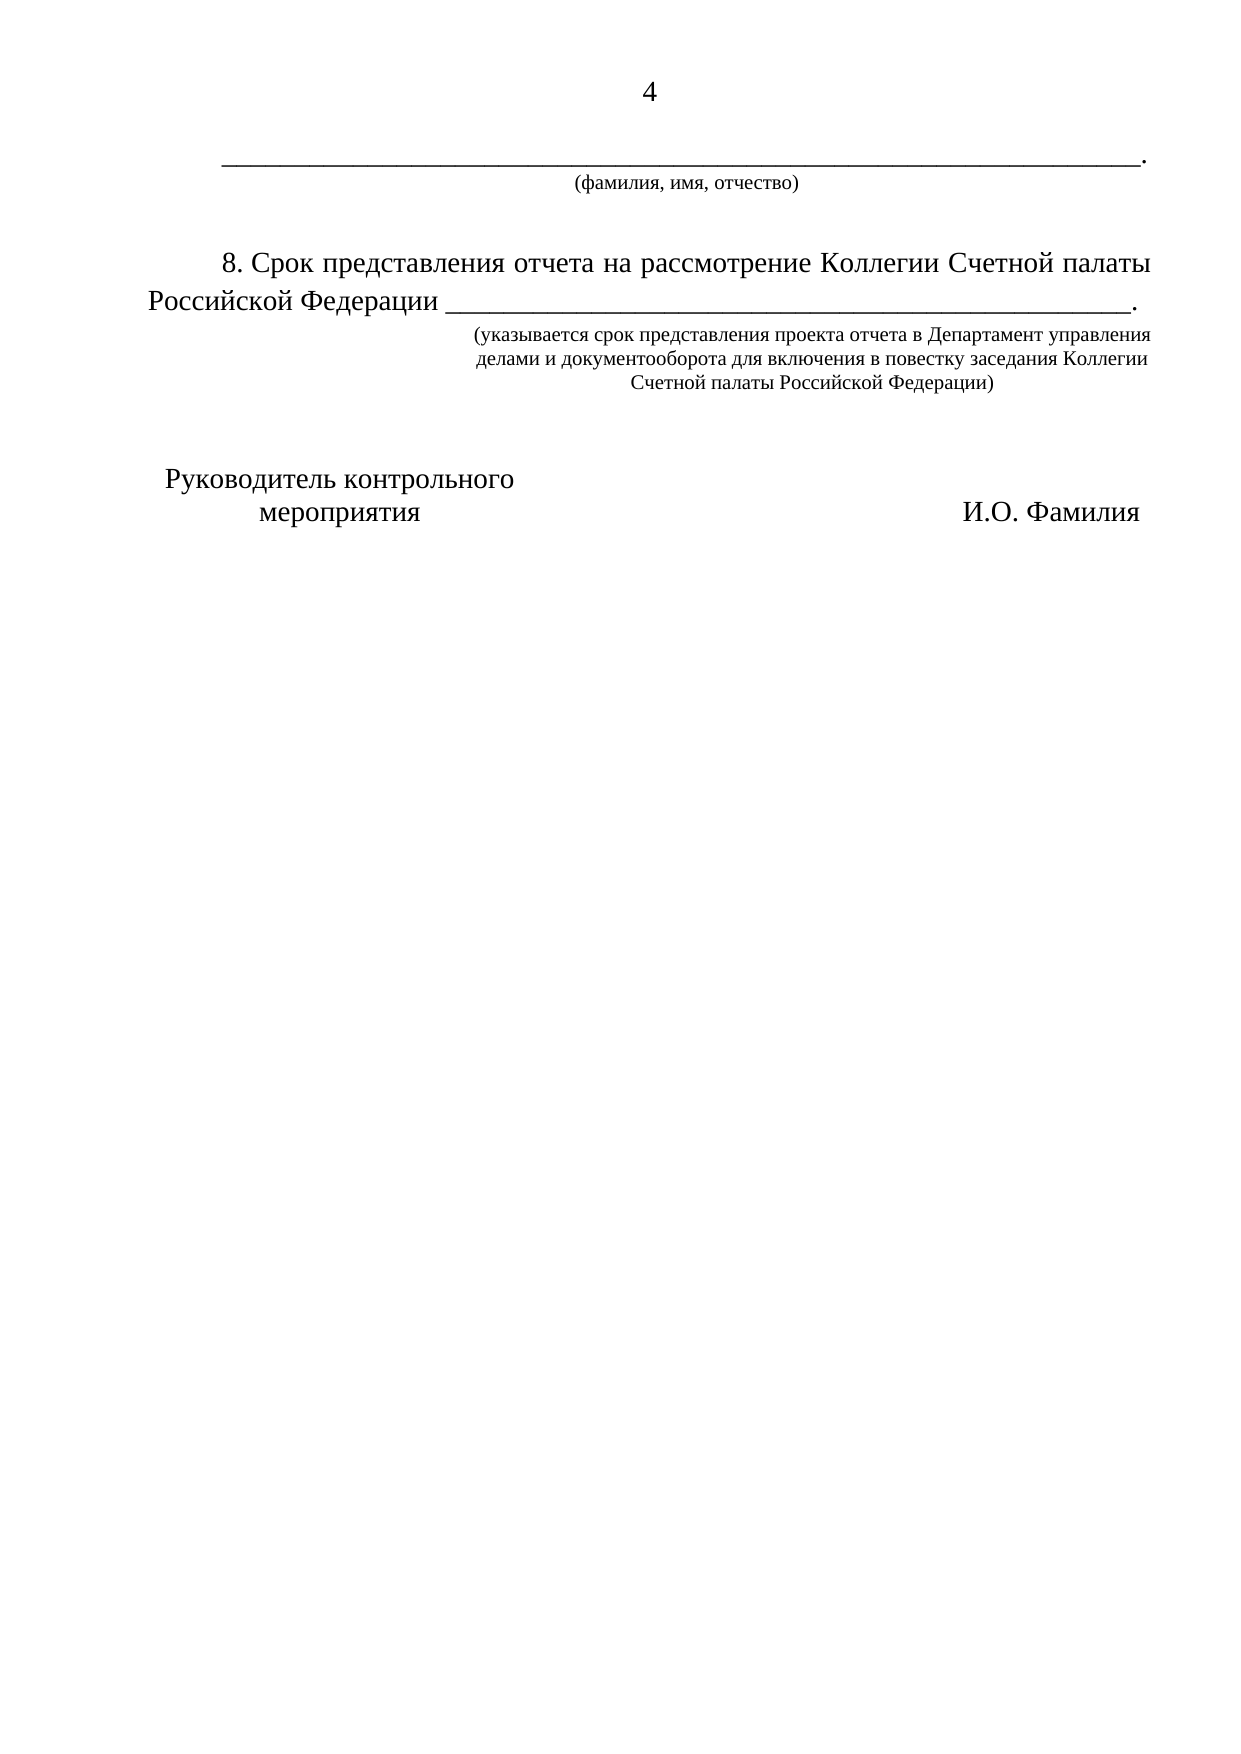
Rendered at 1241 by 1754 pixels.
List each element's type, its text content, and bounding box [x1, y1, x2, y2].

text 8. Срок представления отчета на рассмотрение Коллегии Счетной палаты Российской Федерации _______________________________________________. [148, 245, 1152, 317]
table_header Руководитель контрольного мероприятия [148, 461, 532, 528]
text (указывается срок представления проекта отчета в Департамент управления делами и документооборота для включения в повестку заседания Коллегии Счетной палаты Российской Федерации) [473, 322, 1152, 394]
table_header И.О. Фамилия [532, 461, 1152, 528]
text _______________________________________________________________. [148, 137, 1152, 170]
text (фамилия, имя, отчество) [148, 170, 1152, 194]
